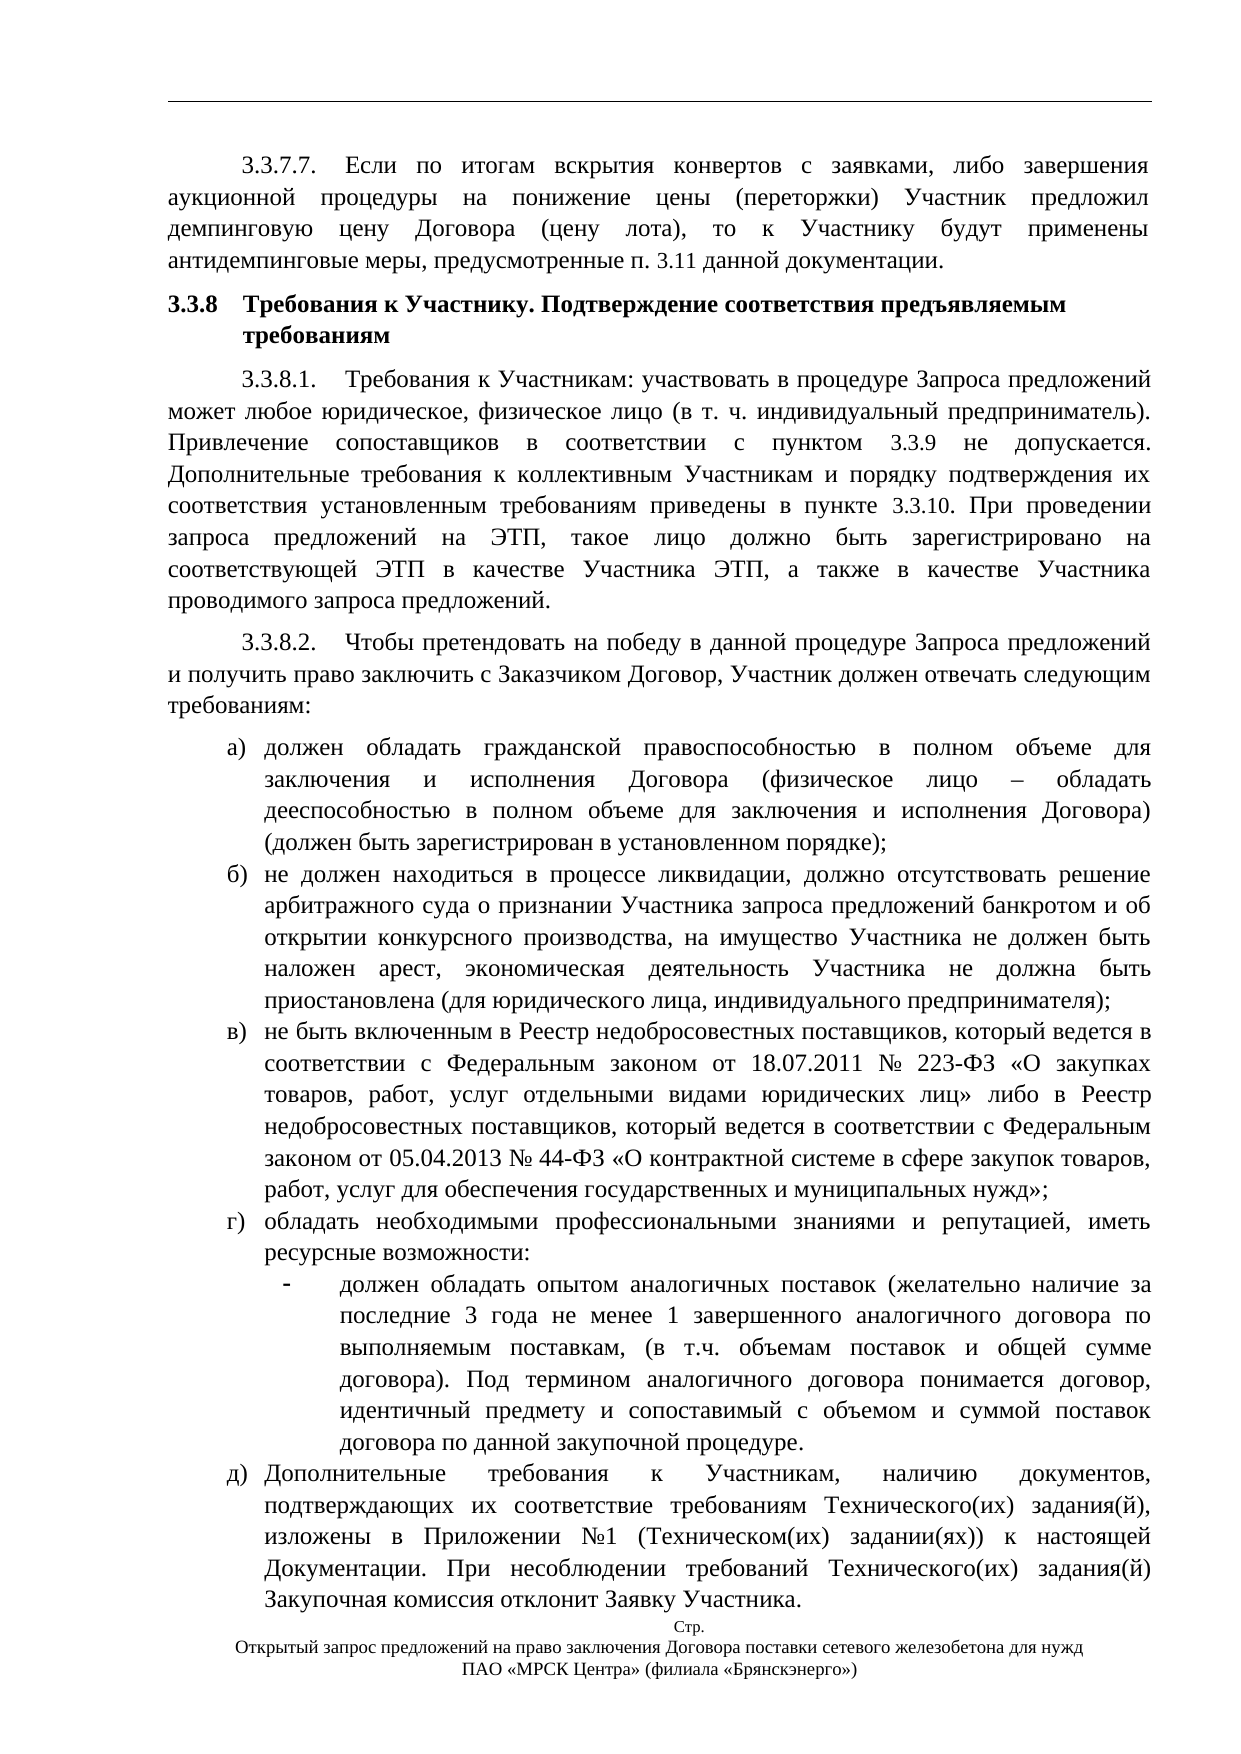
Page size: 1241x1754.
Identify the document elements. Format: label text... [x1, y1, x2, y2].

list Чтобы претендовать на победу в данной процедуре Запроса предложений и получить право заключить с Заказчиком Договор, Участник должен отвечать следующим требованиям: [168, 627, 1152, 719]
list не быть включенным в Реестр недобросовестных поставщиков, который ведется в соответствии с Федеральным законом от 18.07.2011 № 223-ФЗ «О закупках товаров, работ, услуг отдельными видами юридических лиц» либо в Реестр недобросовестных поставщиков, который ведется в соответствии с Федеральным законом от 05.04.2013 № 44-ФЗ «О контрактной системе в сфере закупок товаров, работ, услуг для обеспечения государственных и муниципальных нужд»; [227, 1016, 1152, 1203]
list не должен находиться в процессе ликвидации, должно отсутствовать решение арбитражного суда о признании Участника запроса предложений банкротом и об открытии конкурсного производства, на имущество Участника не должен быть наложен арест, экономическая деятельность Участника не должна быть приостановлена (для юридического лица, индивидуального предпринимателя); [227, 859, 1152, 1014]
list Если по итогам вскрытия конвертов с заявками, либо завершения аукционной процедуры на понижение цены (переторжки) Участник предложил демпинговую цену Договора (цену лота), то к Участнику будут применены антидемпинговые меры, предусмотренные п. 3.11 данной документации. [168, 150, 1150, 273]
list Требования к Участникам: участвовать в процедуре Запроса предложений может любое юридическое, физическое лицо (в т. ч. индивидуальный предприниматель). Привлечение сопоставщиков в соответствии с пунктом 3.3.9 не допускается. Дополнительные требования к коллективным Участникам и порядку подтверждения их соответствия установленным требованиям приведены в пункте 3.3.10. При проведении запроса предложений на ЭТП, такое лицо должно быть зарегистрировано на соответствующей ЭТП в качестве Участника ЭТП, а также в качестве Участника проводимого запроса предложений. [168, 364, 1152, 614]
list должен обладать опытом аналогичных поставок (желательно наличие за последние 3 года не менее 1 завершенного аналогичного договора по выполняемым поставкам, (в т.ч. объемам поставок и общей сумме договора). Под термином аналогичного договора понимается договор, идентичный предмету и сопоставимый с объемом и суммой поставок договора по данной закупочной процедуре. [282, 1269, 1152, 1456]
list Дополнительные требования к Участникам, наличию документов, подтверждающих их соответствие требованиям Технического(их) задания(й), изложены в Приложении №1 (Техническом(их) задании(ях)) к настоящей Документации. При несоблюдении требований Технического(их) задания(й) Закупочная комиссия отклонит Заявку Участника. [227, 1458, 1152, 1613]
list обладать необходимыми профессиональными знаниями и репутацией, иметь ресурсные возможности: [227, 1206, 1152, 1266]
subtitle Требования к Участнику. Подтверждение соответствия предъявляемым требованиям [168, 289, 1152, 349]
list должен обладать гражданской правоспособностью в полном объеме для заключения и исполнения Договора (физическое лицо – обладать дееспособностью в полном объеме для заключения и исполнения Договора) (должен быть зарегистрирован в установленном порядке); [227, 732, 1152, 856]
